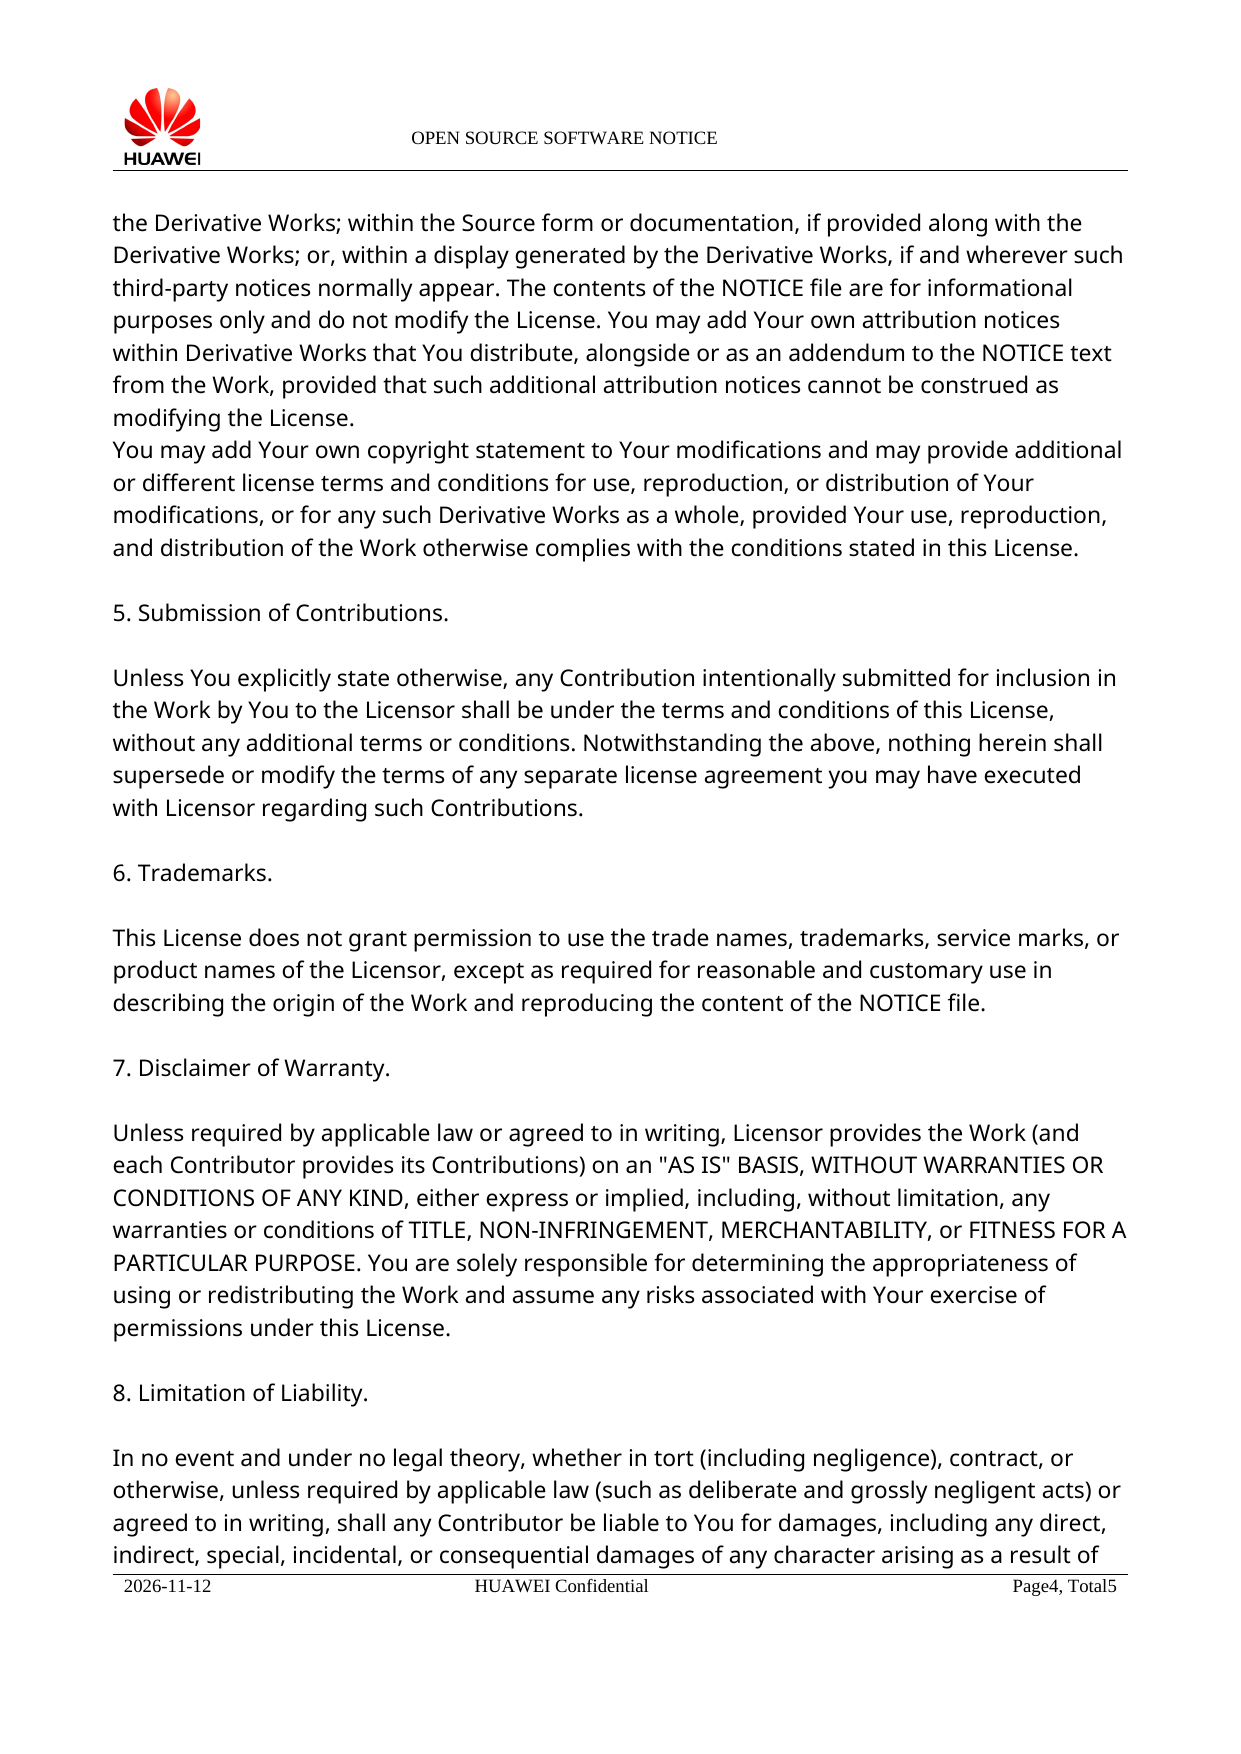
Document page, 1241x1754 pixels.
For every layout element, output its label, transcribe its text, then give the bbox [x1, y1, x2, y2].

text Unless You explicitly state otherwise, any Contribution intentionally submitted for inclusion in the Work by You to the Licensor shall be under the terms and conditions of this License, without any additional terms or conditions. Notwithstanding the above, nothing herein shall supersede or modify the terms of any separate license agreement you may have executed with Licensor regarding such Contributions. [112, 661, 1128, 824]
picture [124, 88, 201, 165]
text 7. Disclaimer of Warranty. [112, 1051, 1128, 1084]
text 5. Submission of Contributions. [112, 596, 1128, 629]
text This License does not grant permission to use the trade names, trademarks, service marks, or product names of the Licensor, except as required for reasonable and customary use in describing the origin of the Work and reproducing the content of the NOTICE file. [112, 921, 1128, 1019]
text 6. Trademarks. [112, 856, 1128, 889]
text Unless required by applicable law or agreed to in writing, Licensor provides the Work (and each Contributor provides its Contributions) on an "AS IS" BASIS, WITHOUT WARRANTIES OR CONDITIONS OF ANY KIND, either express or implied, including, without limitation, any warranties or conditions of TITLE, NON-INFRINGEMENT, MERCHANTABILITY, or FITNESS FOR A PARTICULAR PURPOSE. You are solely responsible for determining the appropriateness of using or redistributing the Work and assume any risks associated with Your exercise of permissions under this License. [112, 1116, 1128, 1344]
text 8. Limitation of Liability. [112, 1376, 1128, 1409]
text You may add Your own copyright statement to Your modifications and may provide additional or different license terms and conditions for use, reproduction, or distribution of Your modifications, or for any such Derivative Works as a whole, provided Your use, reproduction, and distribution of the Work otherwise complies with the conditions stated in this License. [112, 434, 1128, 564]
